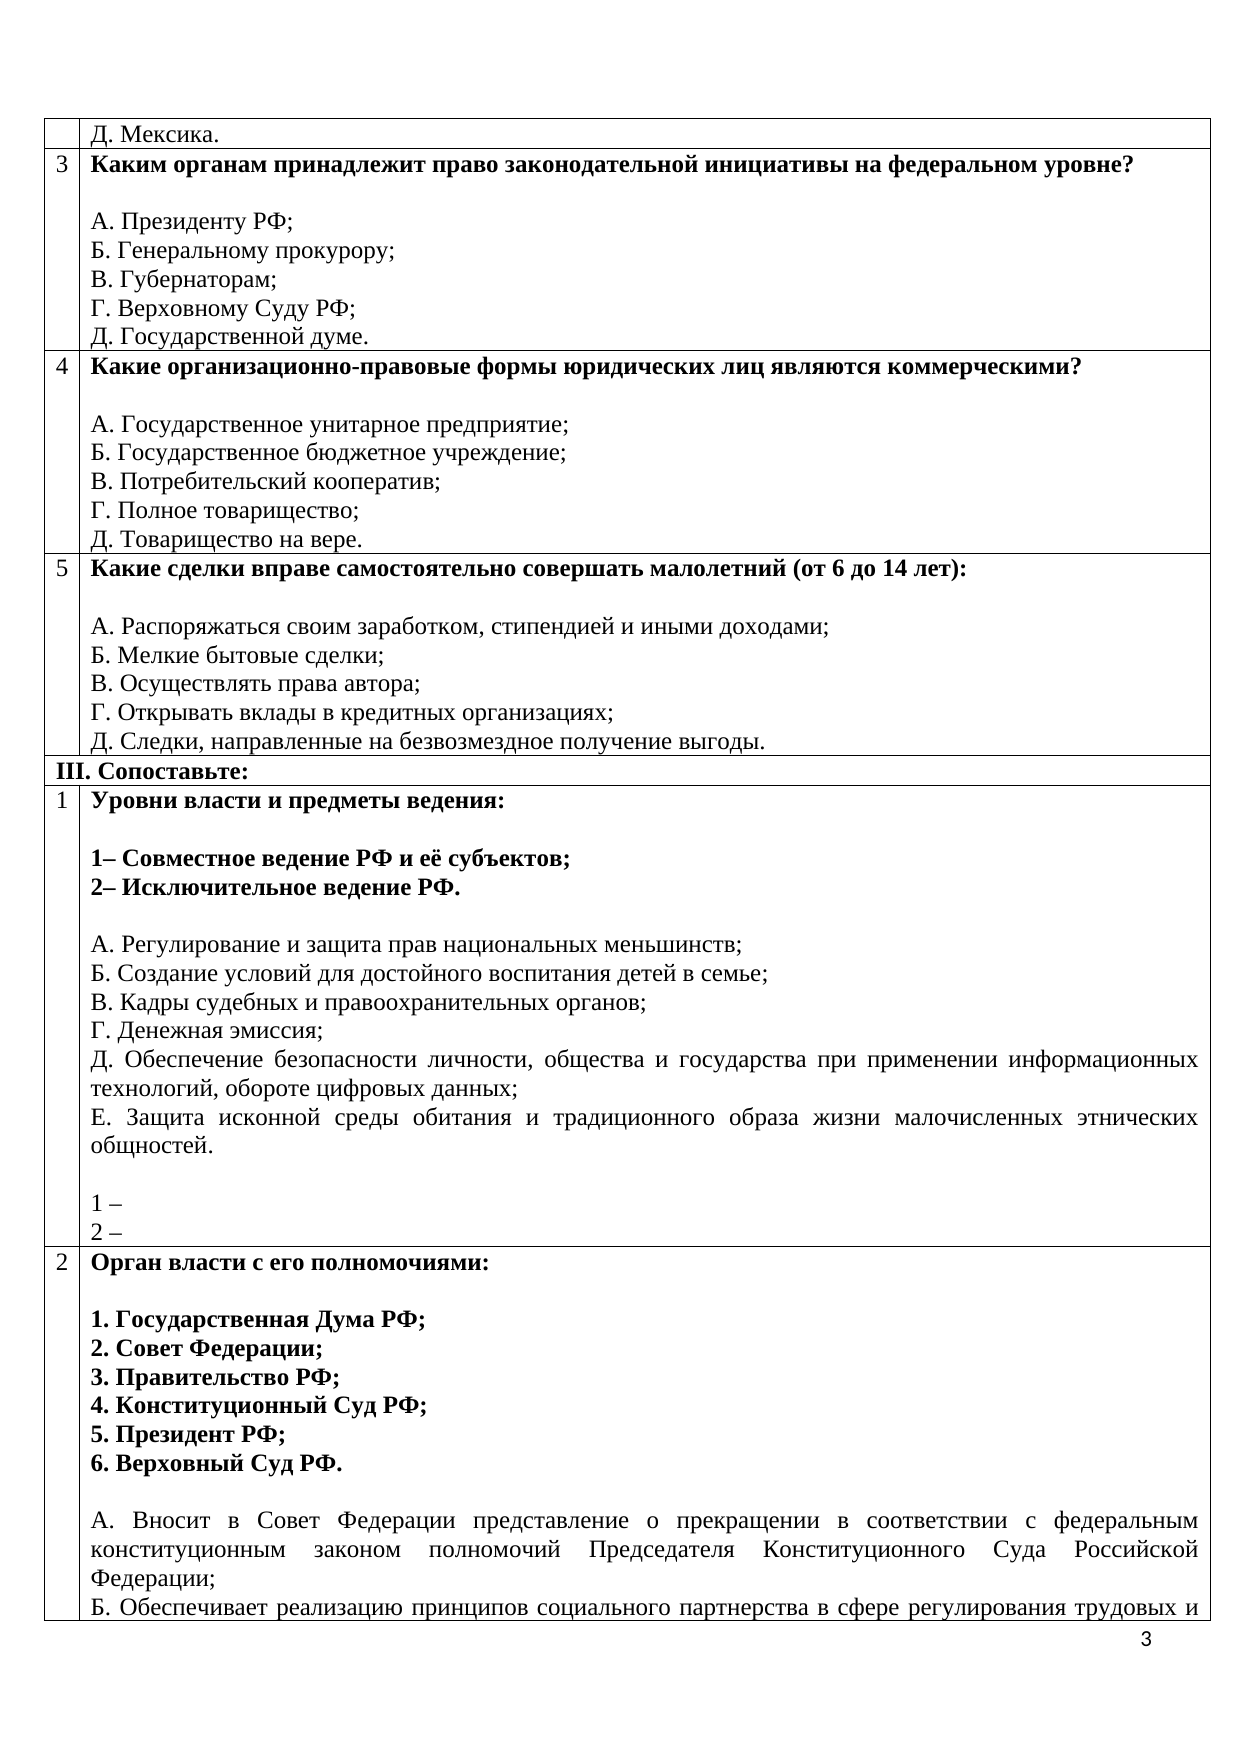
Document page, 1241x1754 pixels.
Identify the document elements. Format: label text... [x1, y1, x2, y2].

table_cell 4 [45, 351, 79, 552]
table_cell 2 [45, 119, 79, 148]
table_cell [80, 119, 1210, 148]
table_cell Каким органам принадлежит право законодательной инициативы на федеральном уровне? А. Президенту РФ; Б. Генеральному прокурору; В. Губернаторам; Г. Верховному Суду РФ; Д. Государственной думе. [80, 149, 1210, 350]
table_cell Какие сделки вправе самостоятельно совершать малолетний (от 6 до 14 лет): А. Распоряжаться своим заработком, стипендией и иными доходами; Б. Мелкие бытовые сделки; В. Осуществлять права автора; Г. Открывать вклады в кредитных организациях; Д. Следки, направленные на безвозмездное получение выгоды. [80, 554, 1210, 755]
table_cell 5 [45, 554, 79, 755]
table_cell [80, 1247, 1210, 1620]
table_cell 3 [45, 149, 79, 350]
table_cell Какие организационно-правовые формы юридических лиц являются коммерческими? А. Государственное унитарное предприятие; Б. Государственное бюджетное учреждение; В. Потребительский кооператив; Г. Полное товарищество; Д. Товарищество на вере. [80, 351, 1210, 552]
table_cell Уровни власти и предметы ведения: 1– Совместное ведение РФ и её субъектов; 2– Исключительное ведение РФ. А. Регулирование и защита прав национальных меньшинств; Б. Создание условий для достойного воспитания детей в семье; В. Кадры судебных и правоохранительных органов; Г. Денежная эмиссия; Д. Обеспечение безопасности личности, общества и государства при применении информационных технологий, обороте цифровых данных; Е. Защита исконной среды обитания и традиционного образа жизни малочисленных этнических общностей. 1 – 2 – [80, 786, 1210, 1246]
table_cell 2 [45, 1247, 79, 1620]
table_cell III. Сопоставьте: [45, 756, 1210, 784]
table_cell 1 [45, 786, 79, 1246]
